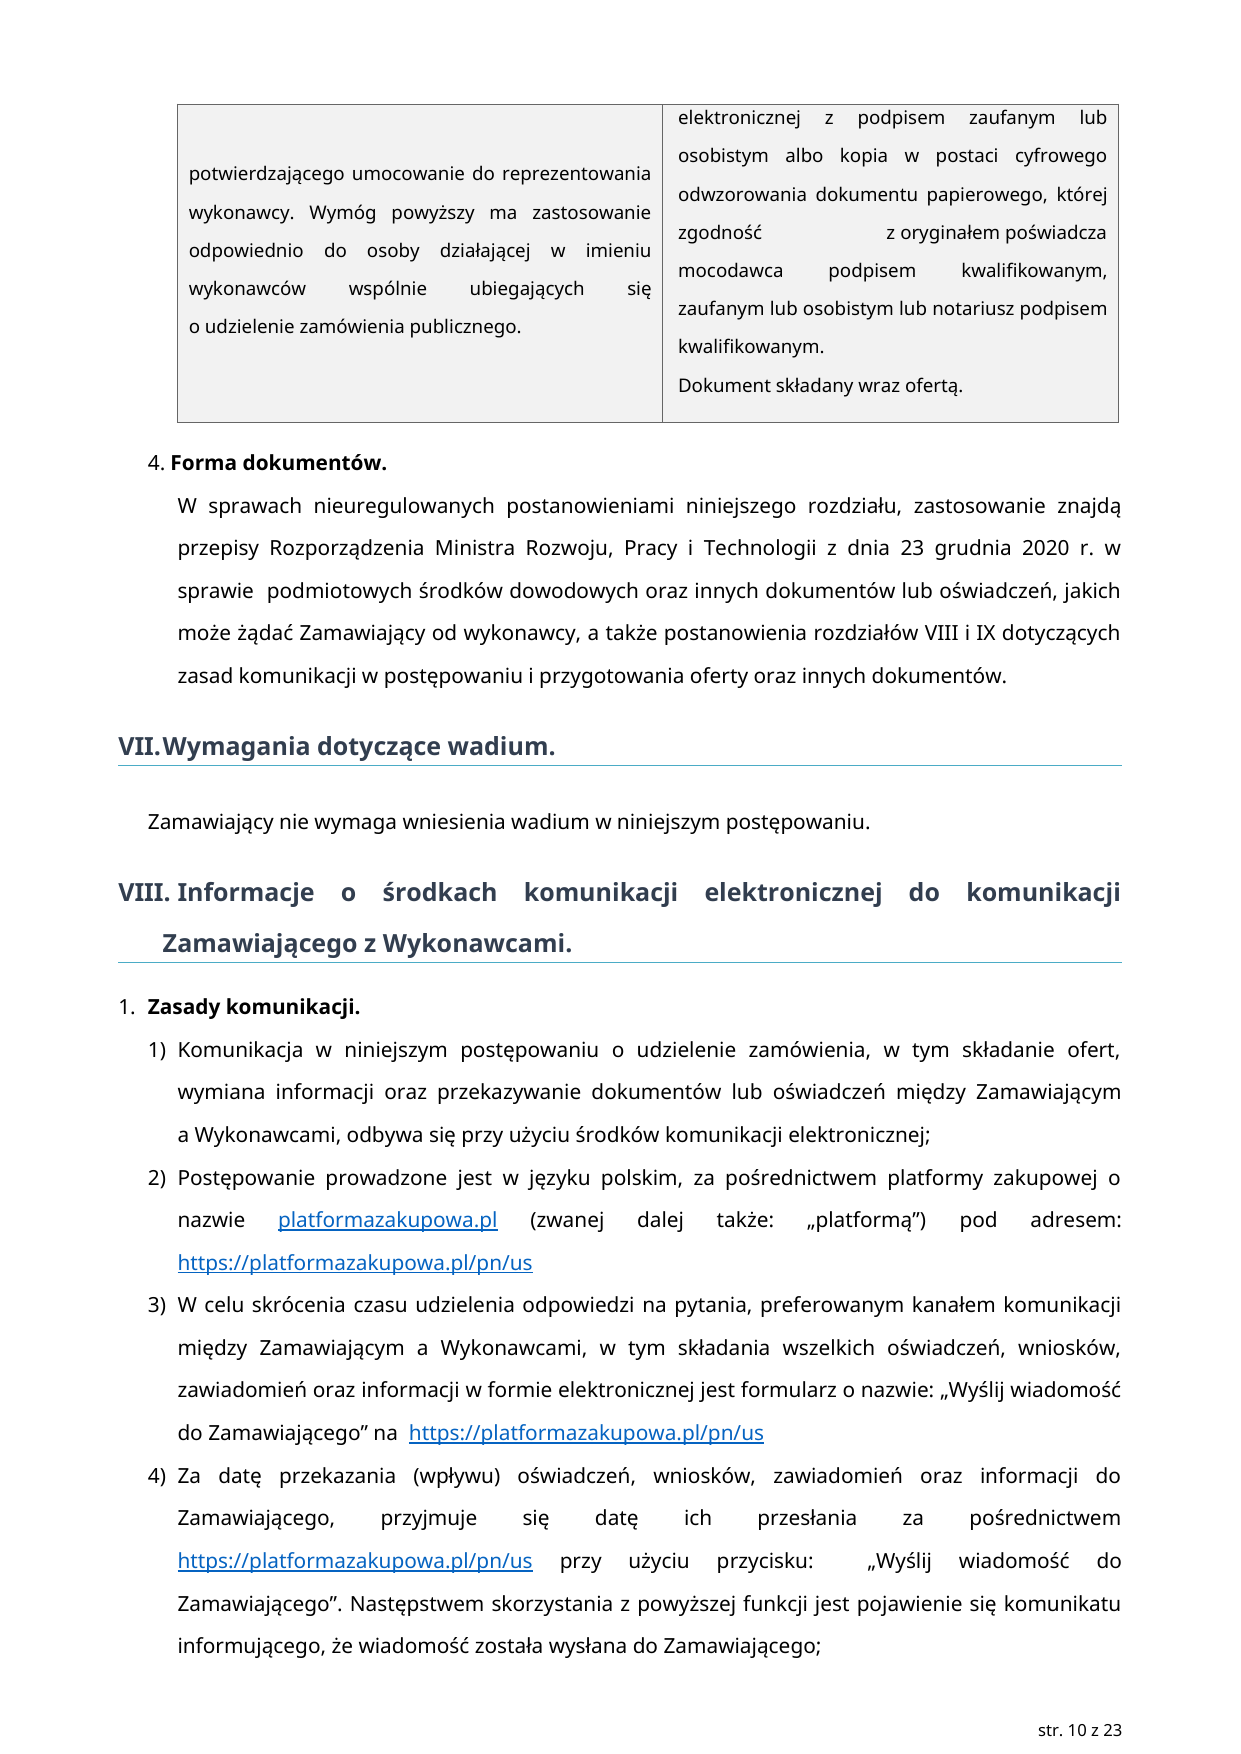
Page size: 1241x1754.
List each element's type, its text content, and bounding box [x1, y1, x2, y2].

subtitle Zasady komunikacji. [118, 992, 1122, 1021]
subtitle Forma dokumentów. [148, 448, 1122, 477]
text Zamawiający nie wymaga wniesienia wadium w niniejszym postępowaniu. [148, 807, 1122, 836]
subtitle Za datę przekazania (wpływu) oświadczeń, wniosków, zawiadomień oraz informacji do Zamawiającego, przyjmuje się datę ich przesłania za pośrednictwem https://platformazakupowa.pl/pn/us przy użyciu przycisku: „Wyślij wiadomość do Zamawiającego”. Następstwem skorzystania z powyższej funkcji jest pojawienie się komunikatu informującego, że wiadomość została wysłana do Zamawiającego; [148, 1461, 1122, 1660]
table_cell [178, 105, 662, 422]
subtitle Informacje o środkach komunikacji elektronicznej do komunikacji Zamawiającego z Wykonawcami. [118, 875, 1122, 962]
subtitle Wymagania dotyczące wadium. [118, 729, 1122, 765]
subtitle Komunikacja w niniejszym postępowaniu o udzielenie zamówienia, w tym składanie ofert, wymiana informacji oraz przekazywanie dokumentów lub oświadczeń między Zamawiającym a Wykonawcami, odbywa się przy użyciu środków komunikacji elektronicznej; [148, 1035, 1122, 1148]
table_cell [663, 105, 1118, 422]
subtitle W celu skrócenia czasu udzielenia odpowiedzi na pytania, preferowanym kanałem komunikacji między Zamawiającym a Wykonawcami, w tym składania wszelkich oświadczeń, wniosków, zawiadomień oraz informacji w formie elektronicznej jest formularz o nazwie: „Wyślij wiadomość do Zamawiającego” na https://platformazakupowa.pl/pn/us [148, 1290, 1122, 1447]
text W sprawach nieuregulowanych postanowieniami niniejszego rozdziału, zastosowanie znajdą przepisy Rozporządzenia Ministra Rozwoju, Pracy i Technologii z dnia 23 grudnia 2020 r. w sprawie podmiotowych środków dowodowych oraz innych dokumentów lub oświadczeń, jakich może żądać Zamawiający od wykonawcy, a także postanowienia rozdziałów VIII i IX dotyczących zasad komunikacji w postępowaniu i przygotowania oferty oraz innych dokumentów. [177, 491, 1122, 689]
subtitle Postępowanie prowadzone jest w języku polskim, za pośrednictwem platformy zakupowej o nazwie platformazakupowa.pl (zwanej dalej także: „platformą”) pod adresem: https://platformazakupowa.pl/pn/us [148, 1163, 1122, 1276]
